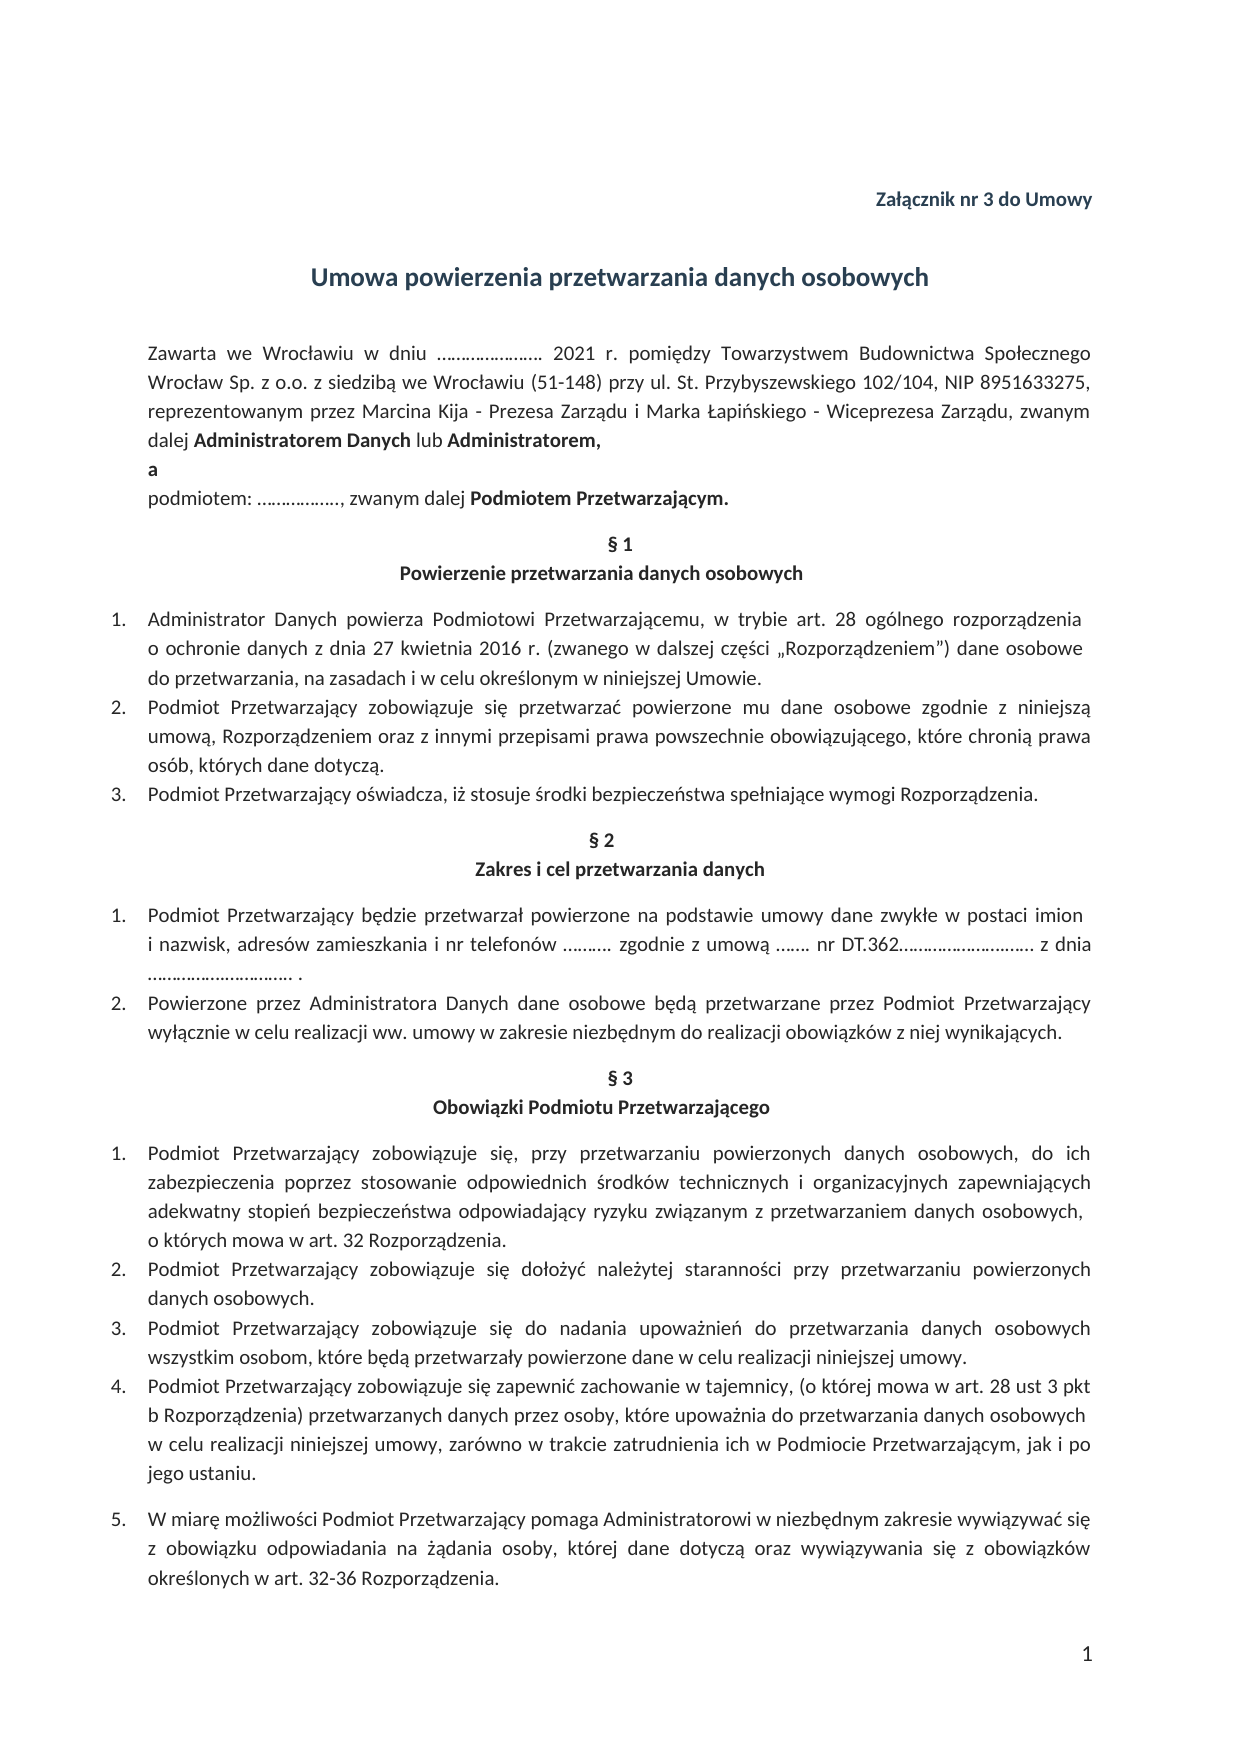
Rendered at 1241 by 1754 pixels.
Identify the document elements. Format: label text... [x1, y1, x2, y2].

text Umowa powierzenia przetwarzania danych osobowych [148, 260, 1092, 293]
text Załącznik nr 3 do Umowy [148, 148, 1092, 214]
